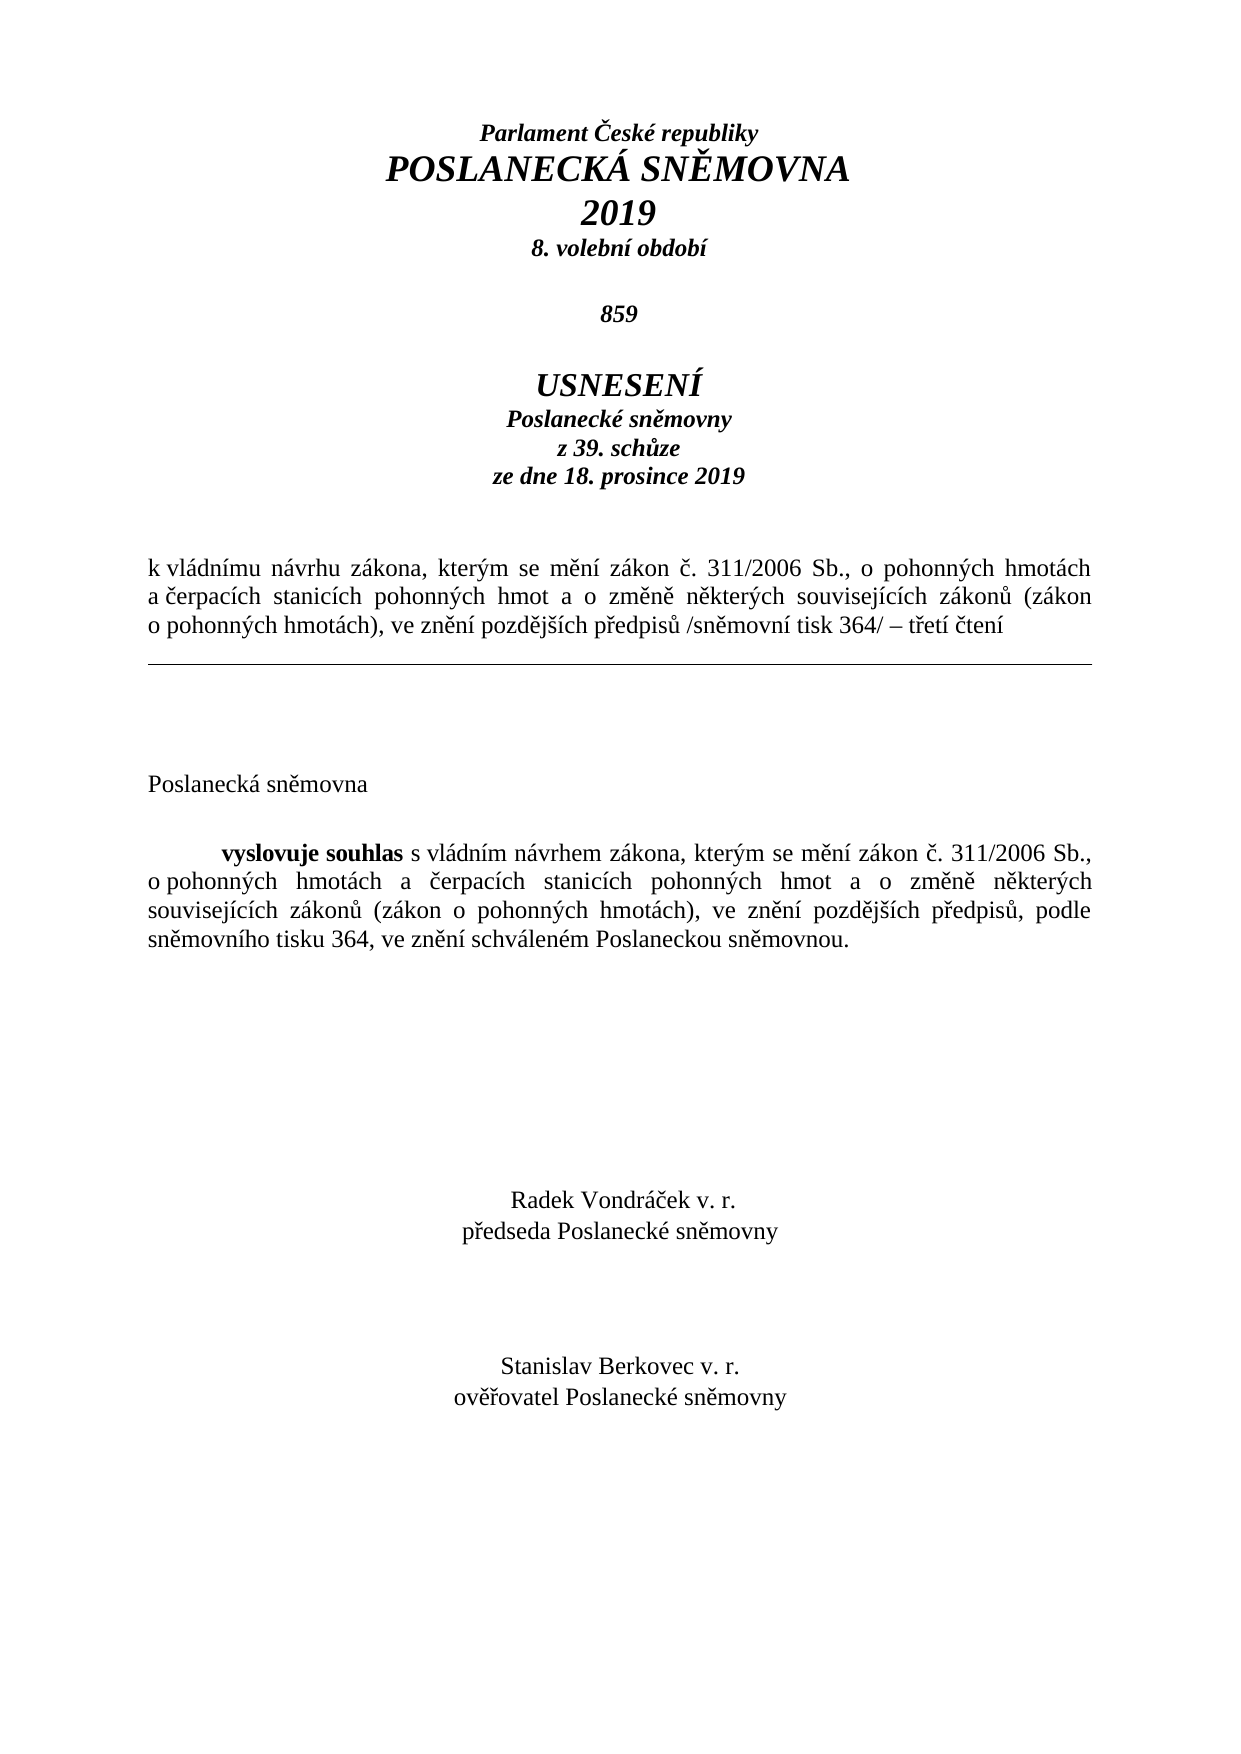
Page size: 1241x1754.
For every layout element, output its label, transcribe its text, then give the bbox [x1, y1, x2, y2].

text předseda Poslanecké sněmovny [148, 1216, 1092, 1245]
text Radek Vondráček v. r. [148, 1185, 1092, 1214]
text Poslanecká sněmovna [148, 769, 1092, 798]
text Poslanecké sněmovny [148, 404, 1092, 433]
text POSLANECKÁ SNĚMOVNA [148, 147, 1092, 190]
text 8. volební období [148, 233, 1092, 262]
text z 39. schůze [148, 433, 1092, 461]
text vyslovuje souhlas s vládním návrhem zákona, kterým se mění zákon č. 311/2006 Sb., o pohonných hmotách a čerpacích stanicích pohonných hmot a o změně některých souvisejících zákonů (zákon o pohonných hmotách), ve znění pozdějších předpisů, podle sněmovního tisku 364, ve znění schváleném Poslaneckou sněmovnou. [148, 838, 1092, 953]
text 859 [148, 299, 1092, 328]
text USNESENÍ [148, 366, 1092, 404]
text Stanislav Berkovec v. r. [148, 1351, 1092, 1380]
text ze dne 18. prosince 2019 [148, 461, 1092, 490]
text ověřovatel Poslanecké sněmovny [148, 1382, 1092, 1411]
text 2019 [148, 190, 1092, 233]
text Parlament České republiky [148, 118, 1092, 147]
text k vládnímu návrhu zákona, kterým se mění zákon č. 311/2006 Sb., o pohonných hmotách a čerpacích stanicích pohonných hmot a o změně některých souvisejících zákonů (zákon o pohonných hmotách), ve znění pozdějších předpisů /sněmovní tisk 364/ – třetí čtení [148, 553, 1092, 664]
